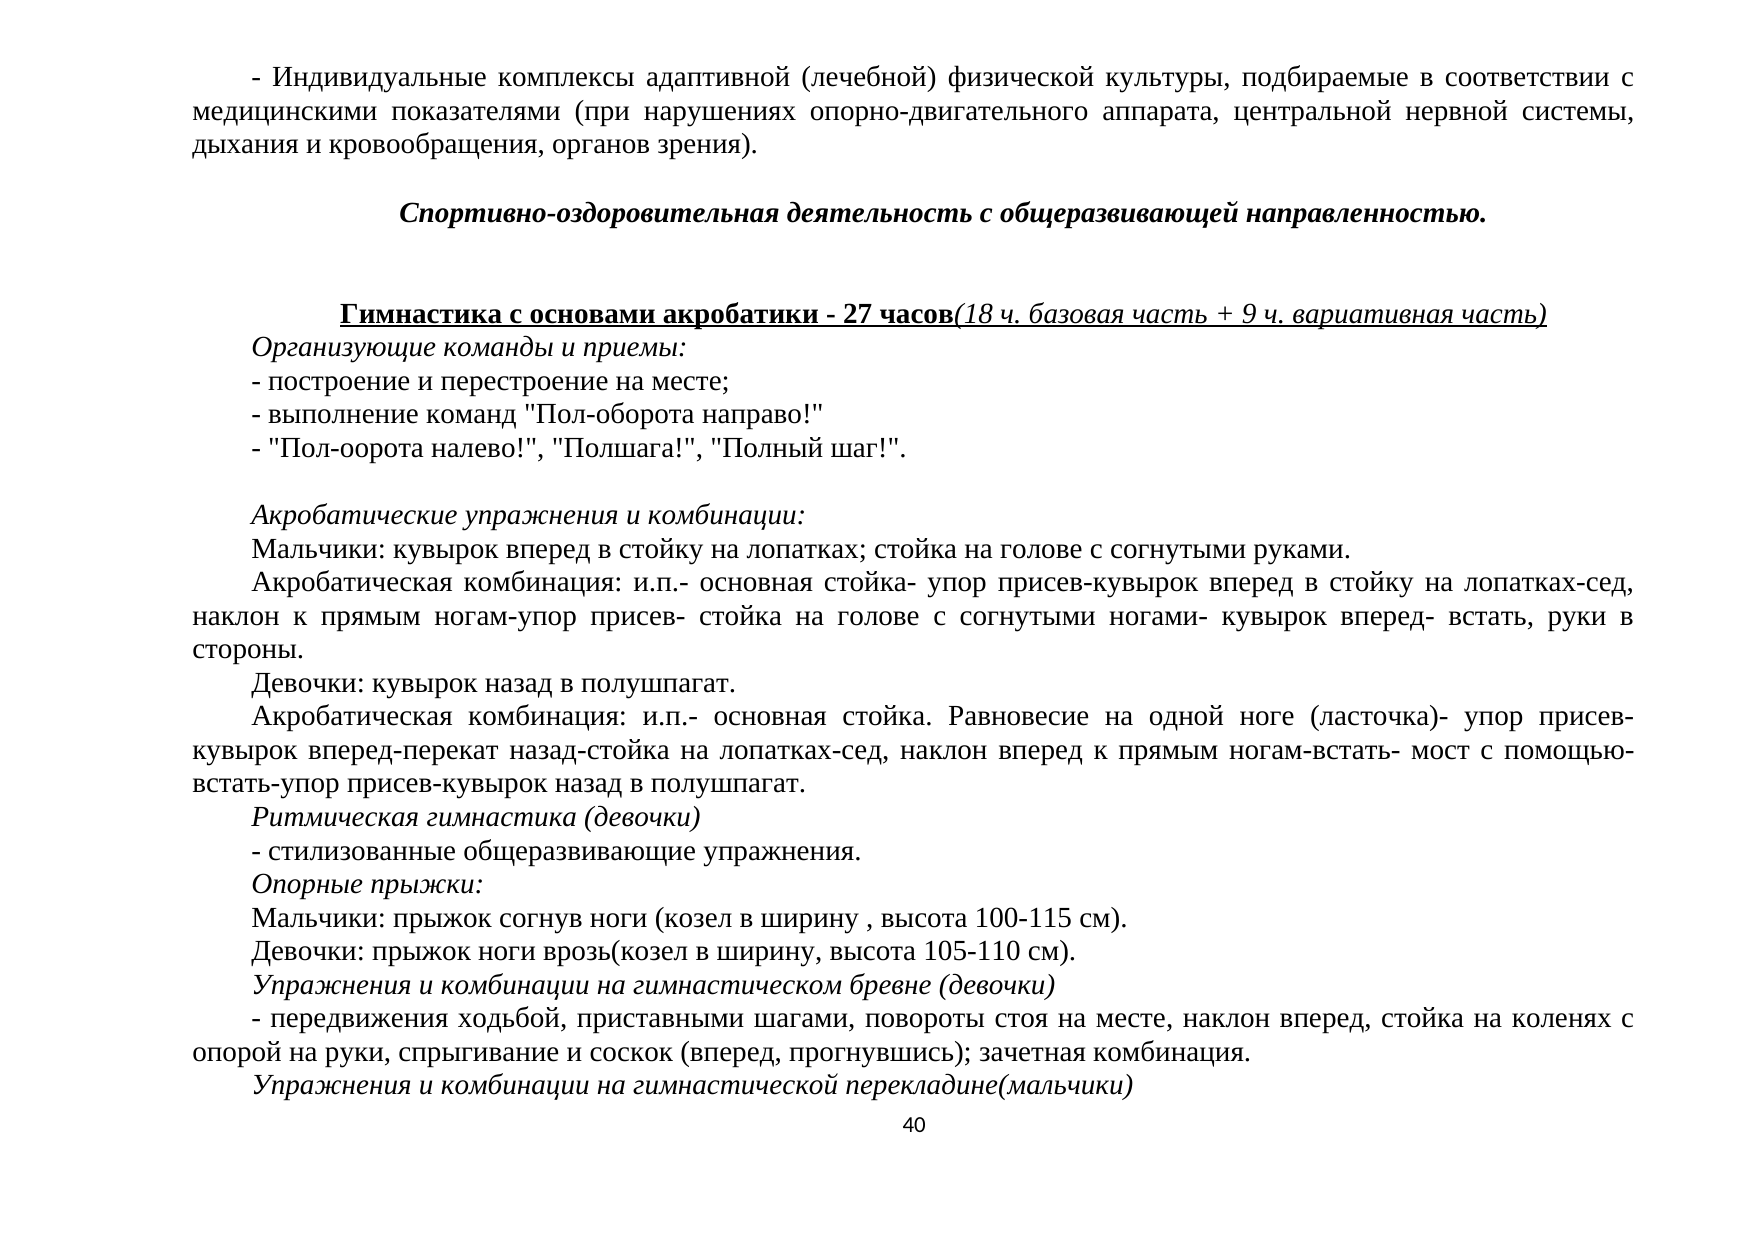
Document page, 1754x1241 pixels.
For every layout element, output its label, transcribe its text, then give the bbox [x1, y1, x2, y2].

text Спортивно-оздоровительная деятельность с общеразвивающей направленностью. [192, 195, 1636, 229]
text Мальчики: кувырок вперед в стойку на лопатках; стойка на голове с согнутыми руками. [192, 531, 1636, 564]
text - "Пол-оорота налево!", "Полшага!", "Полный шаг!". [192, 430, 1636, 464]
text Опорные прыжки: [192, 866, 1636, 900]
text - стилизованные общеразвивающие упражнения. [192, 833, 1636, 866]
text Гимнастика с основами акробатики - 27 часов(18 ч. базовая часть + 9 ч. вариативная часть) [192, 296, 1636, 329]
text Акробатическая комбинация: и.п.- основная стойка. Равновесие на одной ноге (ласточка)- упор присев-кувырок вперед-перекат назад-стойка на лопатках-сед, наклон вперед к прямым ногам-встать- мост с помощью-встать-упор присев-кувырок назад в полушпагат. [192, 698, 1636, 799]
text Девочки: прыжок ноги врозь(козел в ширину, высота 105-110 см). [192, 933, 1636, 967]
text Девочки: кувырок назад в полушпагат. [192, 665, 1636, 698]
text Ритмическая гимнастика (девочки) [192, 799, 1636, 833]
text - построение и перестроение на месте; [192, 363, 1636, 397]
text - передвижения ходьбой, приставными шагами, повороты стоя на месте, наклон вперед, стойка на коленях с опорой на руки, спрыгивание и соскок (вперед, прогнувшись); зачетная комбинация. [192, 1000, 1636, 1067]
text - Индивидуальные комплексы адаптивной (лечебной) физической культуры, подбираемые в соответствии с медицинскими показателями (при нарушениях опорно-двигательного аппарата, центральной нервной системы, дыхания и кровообращения, органов зрения). [192, 59, 1636, 160]
text Акробатические упражнения и комбинации: [192, 497, 1636, 531]
text Упражнения и комбинации на гимнастическом бревне (девочки) [192, 967, 1636, 1000]
text Акробатическая комбинация: и.п.- основная стойка- упор присев-кувырок вперед в стойку на лопатках-сед, наклон к прямым ногам-упор присев- стойка на голове с согнутыми ногами- кувырок вперед- встать, руки в стороны. [192, 564, 1636, 665]
text Мальчики: прыжок согнув ноги (козел в ширину , высота 100-115 см). [192, 900, 1636, 933]
text Организующие команды и приемы: [192, 329, 1636, 363]
text - выполнение команд "Пол-оборота направо!" [192, 397, 1636, 430]
text Упражнения и комбинации на гимнастической перекладине(мальчики) [192, 1067, 1636, 1101]
